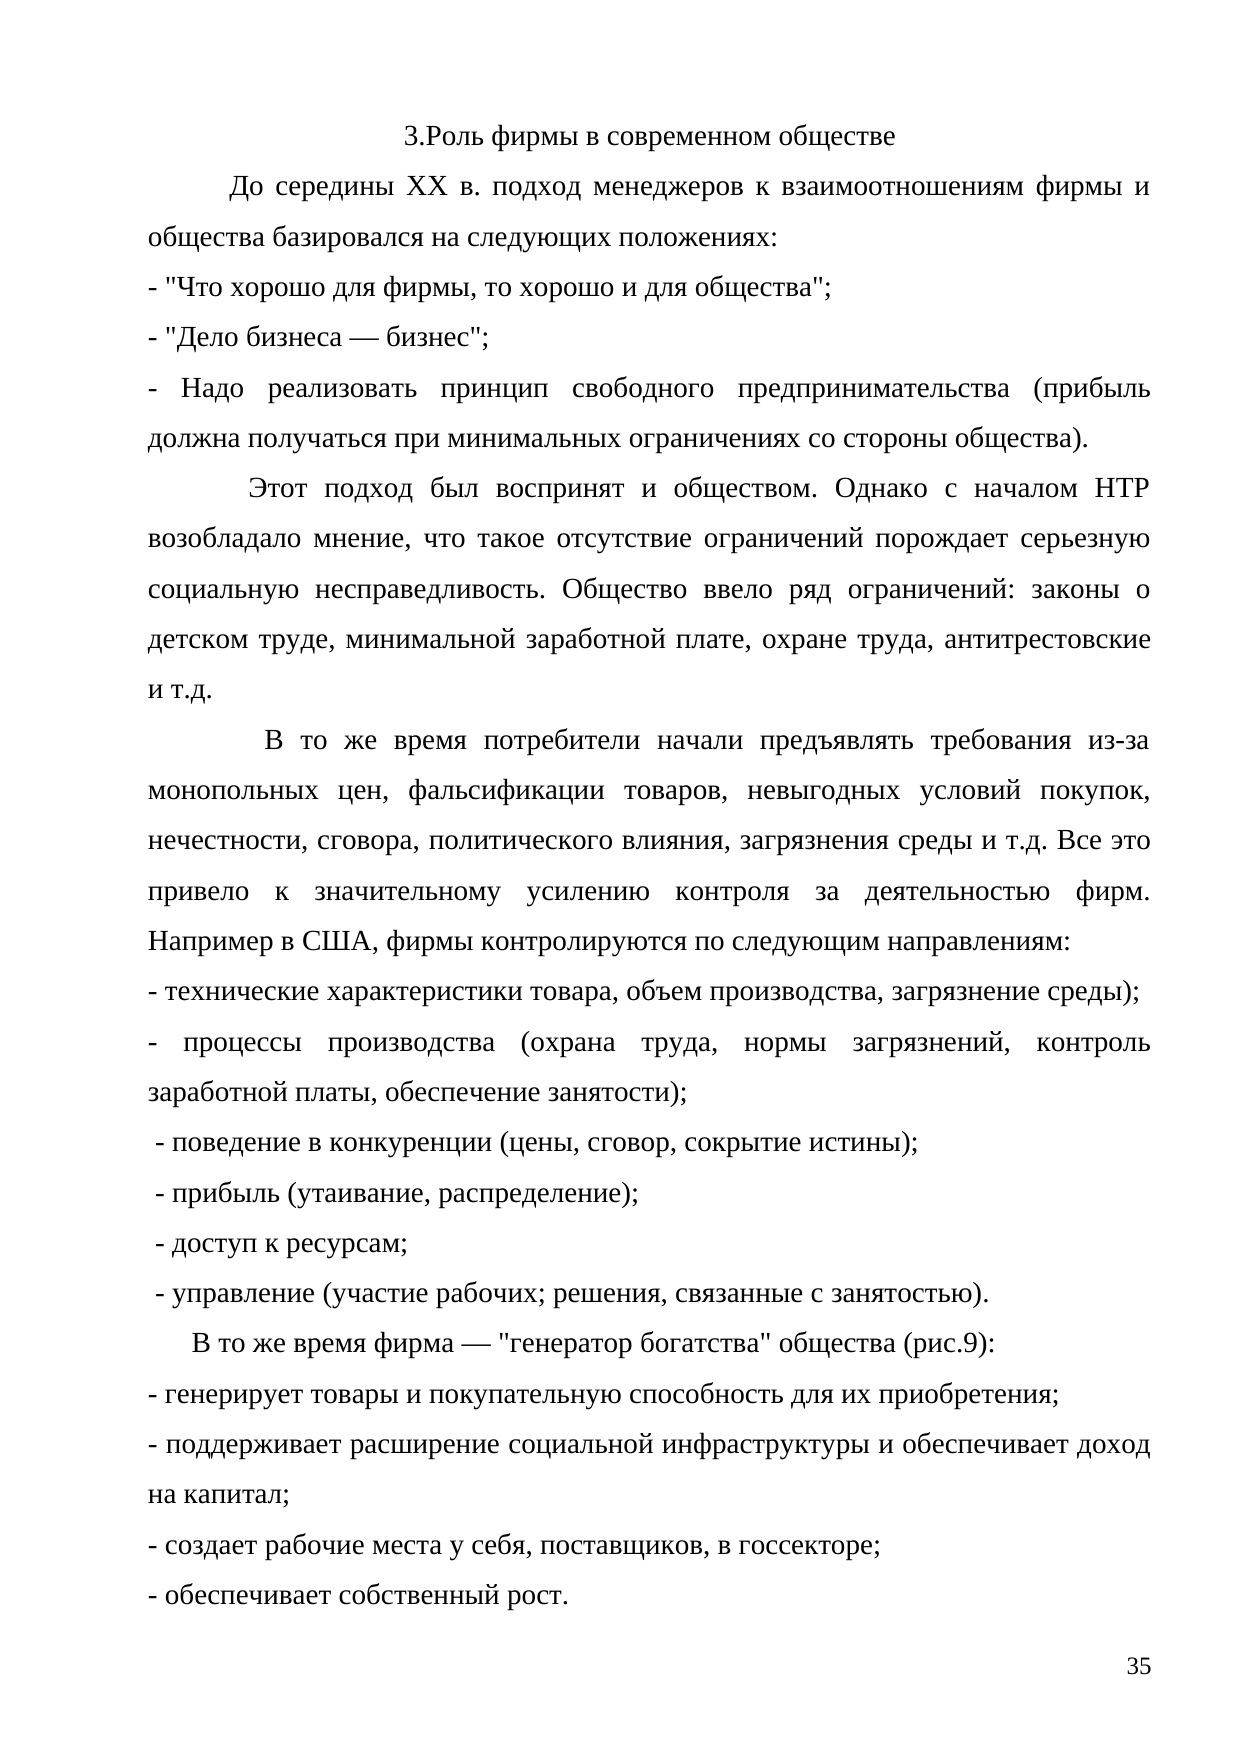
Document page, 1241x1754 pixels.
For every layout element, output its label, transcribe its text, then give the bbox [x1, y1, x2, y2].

text - поддерживает расширение социальной инфраструктуры и обеспечивает доход на капитал; [148, 1426, 1152, 1510]
text - создает рабочие места у себя, поставщиков, в госсекторе; [148, 1527, 1152, 1560]
text - генерирует товары и покупательную способность для их приобретения; [148, 1376, 1152, 1409]
text - управление (участие рабочих; решения, связанные с занятостью). [148, 1275, 1152, 1309]
text - прибыль (утаивание, распределение); [148, 1175, 1152, 1208]
text Этот подход был воспринят и обществом. Однако с началом НТР возобладало мнение, что такое отсутствие ограничений порождает серьезную социальную несправедливость. Общество ввело ряд ограничений: законы о детском труде, минимальной заработной плате, охране труда, антитрестовские и т.д. [148, 470, 1152, 705]
text - технические характеристики товара, объем производства, загрязнение среды); [148, 973, 1152, 1007]
text В то же время потребители начали предъявлять требования из-за монопольных цен, фальсификации товаров, невыгодных условий покупок, нечестности, сговора, политического влияния, загрязнения среды и т.д. Все это привело к значительному усилению контроля за деятельностью фирм. Например в США, фирмы контролируются по следующим направлениям: [148, 722, 1152, 957]
text - "Что хорошо для фирмы, то хорошо и для общества"; [148, 269, 1152, 303]
text - обеспечивает собственный рост. [148, 1577, 1152, 1611]
text - поведение в конкуренции (цены, сговор, сокрытие истины); [148, 1124, 1152, 1158]
text В то же время фирма — "генератор богатства" общества (рис.9): [148, 1326, 1152, 1359]
text 3.Роль фирмы в современном обществе [148, 118, 1152, 152]
text - доступ к ресурсам; [148, 1225, 1152, 1258]
text До середины XX в. подход менеджеров к взаимоотношениям фирмы и общества базировался на следующих положениях: [148, 168, 1152, 252]
text - "Дело бизнеса — бизнес"; [148, 319, 1152, 353]
text - Надо реализовать принцип свободного предпринимательства (прибыль должна получаться при минимальных ограничениях со стороны общества). [148, 370, 1152, 453]
text - процессы производства (охрана труда, нормы загрязнений, контроль заработной платы, обеспечение занятости); [148, 1024, 1152, 1108]
